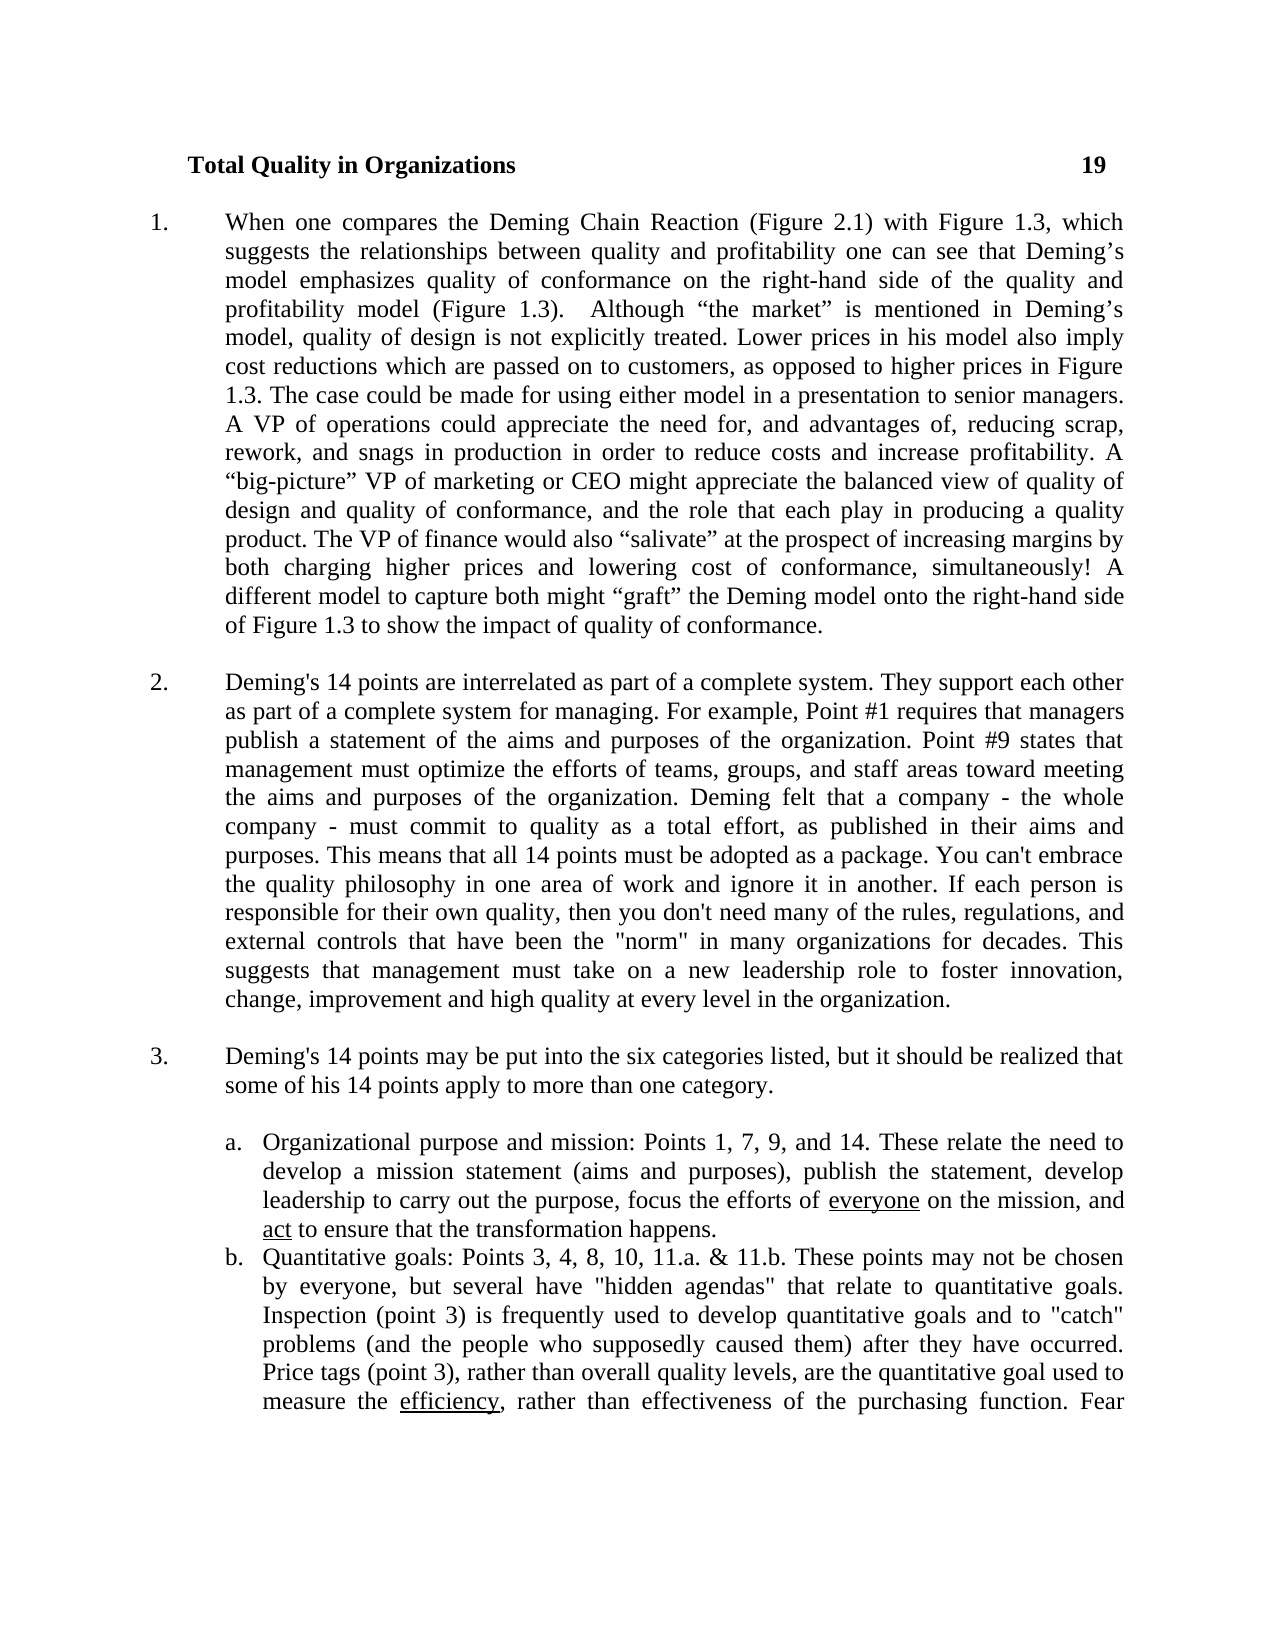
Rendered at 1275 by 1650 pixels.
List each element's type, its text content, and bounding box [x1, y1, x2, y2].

list 3. Deming's 14 points may be put into the six categories listed, but it should be realized that some of his 14 points apply to more than one category. [150, 1041, 1125, 1099]
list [225, 1242, 1125, 1415]
list a. Organizational purpose and mission: Points 1, 7, 9, and 14. These relate the need to develop a mission statement (aims and purposes), publish the statement, develop leadership to carry out the purpose, focus the efforts of everyone on the mission, and act to ensure that the transformation happens. [225, 1127, 1125, 1242]
list 2. Deming's 14 points are interrelated as part of a complete system. They support each other as part of a complete system for managing. For example, Point #1 requires that managers publish a statement of the aims and purposes of the organization. Point #9 states that management must optimize the efforts of teams, groups, and staff areas toward meeting the aims and purposes of the organization. Deming felt that a company - the whole company - must commit to quality as a total effort, as published in their aims and purposes. This means that all 14 points must be adopted as a package. You can't embrace the quality philosophy in one area of work and ignore it in another. If each person is responsible for their own quality, then you don't need many of the rules, regulations, and external controls that have been the "norm" in many organizations for decades. This suggests that management must take on a new leadership role to foster innovation, change, improvement and high quality at every level in the organization. [150, 667, 1125, 1012]
list 1. When one compares the Deming Chain Reaction (Figure 2.1) with Figure 1.3, which suggests the relationships between quality and profitability one can see that Deming’s model emphasizes quality of conformance on the right-hand side of the quality and profitability model (Figure 1.3). Although “the market” is mentioned in Deming’s model, quality of design is not explicitly treated. Lower prices in his model also imply cost reductions which are passed on to customers, as opposed to higher prices in Figure 1.3. The case could be made for using either model in a presentation to senior managers. A VP of operations could appreciate the need for, and advantages of, reducing scrap, rework, and snags in production in order to reduce costs and increase profitability. A “big-picture” VP of marketing or CEO might appreciate the balanced view of quality of design and quality of conformance, and the role that each play in producing a quality product. The VP of finance would also “salivate” at the prospect of increasing margins by both charging higher prices and lowering cost of conformance, simultaneously! A different model to capture both might “graft” the Deming model onto the right-hand side of Figure 1.3 to show the impact of quality of conformance. [150, 207, 1125, 639]
